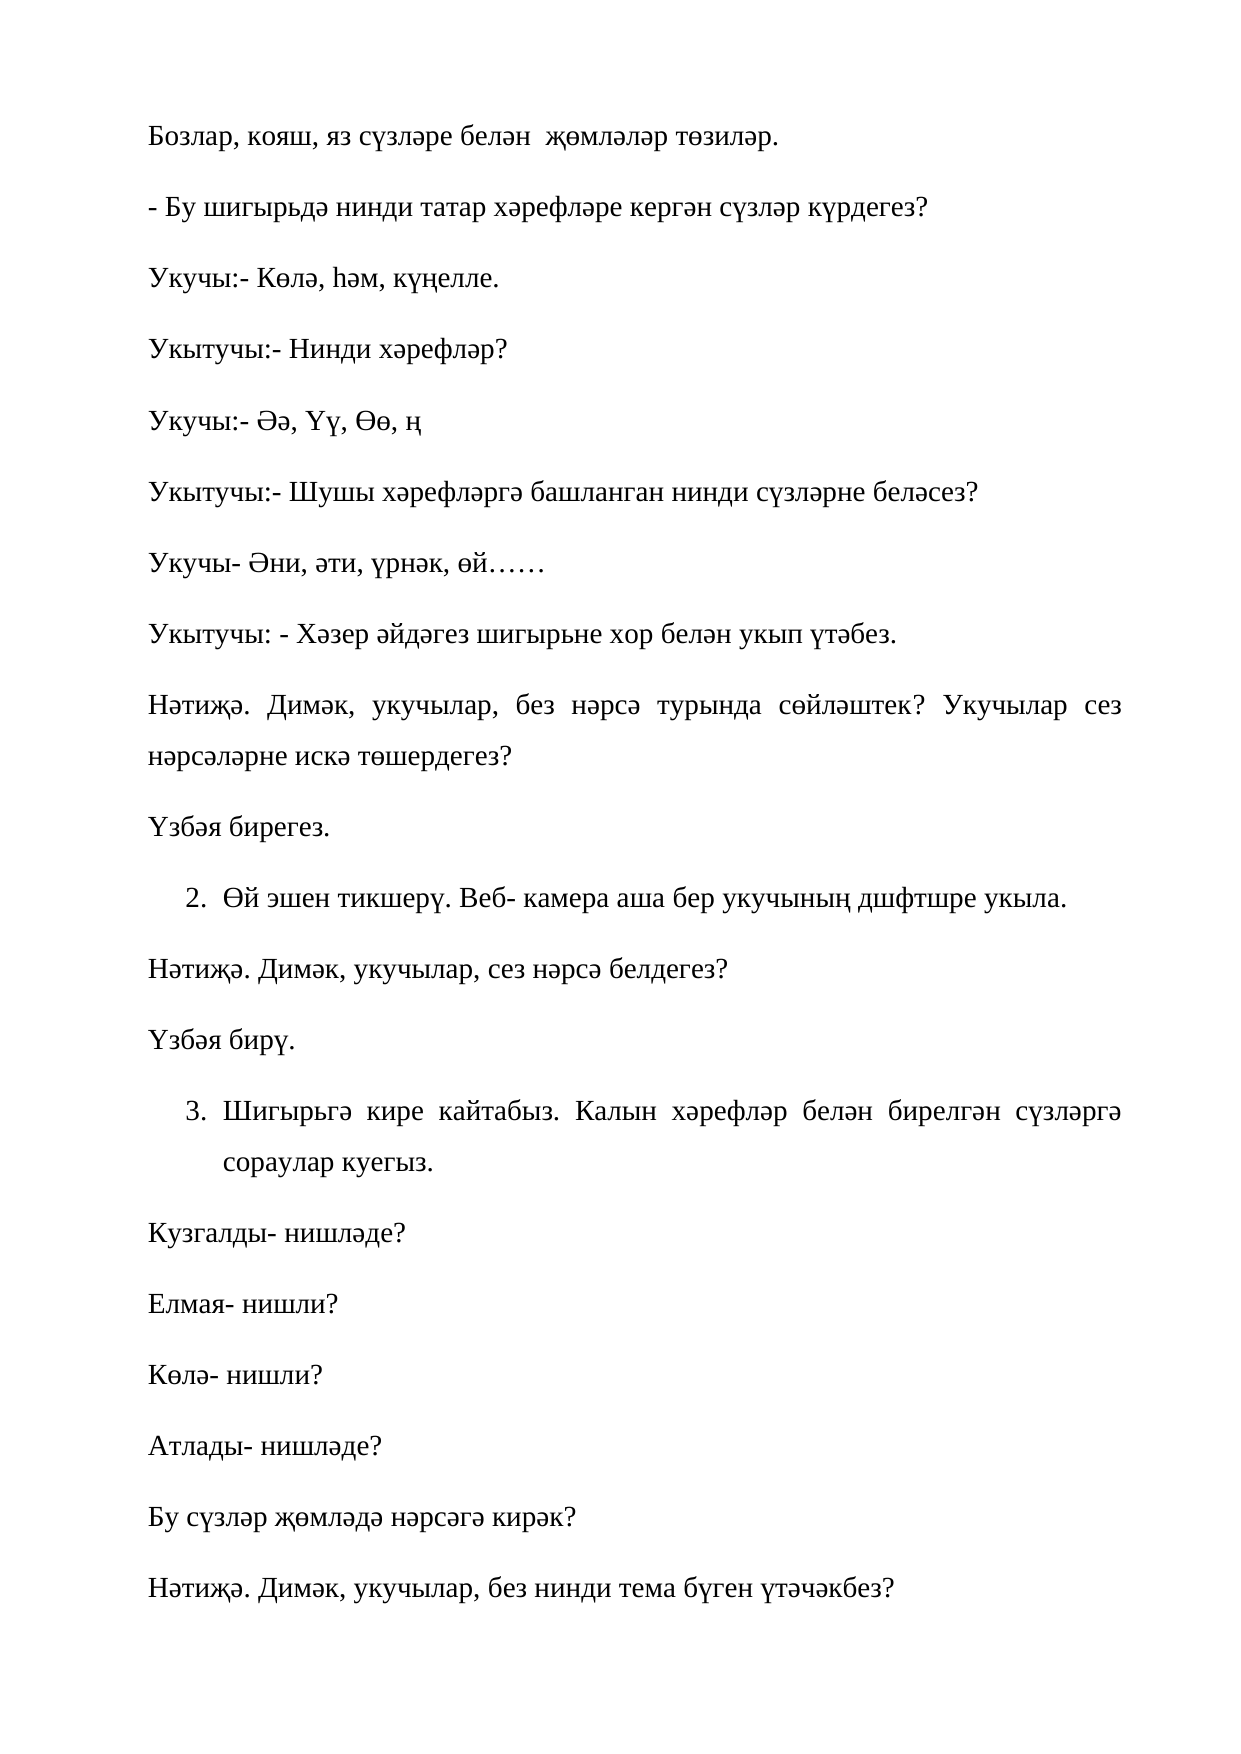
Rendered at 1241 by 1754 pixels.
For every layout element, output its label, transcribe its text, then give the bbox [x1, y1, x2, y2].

text Нәтиҗә. Димәк, укучылар, без нинди тема бүген үтәчәкбез? [148, 1571, 1122, 1604]
text Укучы:- Әә, Үү, Өө, ң [148, 403, 1122, 436]
list Өй эшен тикшерү. Веб- камера аша бер укучының дшфтшре укыла. [185, 880, 1122, 913]
text Көлә- нишли? [148, 1357, 1122, 1391]
text - Бу шигырьдә нинди татар хәрефләре кергән сүзләр күрдегез? [148, 189, 1122, 223]
text Бу сүзләр җөмләдә нәрсәгә кирәк? [148, 1499, 1122, 1533]
text Нәтиҗә. Димәк, укучылар, без нәрсә турында сөйләштек? Укучылар сез нәрсәләрне искә төшердегез? [148, 687, 1122, 771]
text Бозлар, кояш, яз сүзләре белән җөмләләр төзиләр. [148, 118, 1122, 152]
text Атлады- нишләде? [148, 1428, 1122, 1462]
list Шигырьгә кире кайтабыз. Калын хәрефләр белән бирелгән сүзләргә сораулар куегыз. [185, 1093, 1122, 1177]
text Укучы:- Көлә, һәм, күңелле. [148, 260, 1122, 294]
text Укытучы: - Хәзер әйдәгез шигырьне хор белән укып үтәбез. [148, 616, 1122, 650]
text Кузгалды- нишләде? [148, 1215, 1122, 1248]
text Нәтиҗә. Димәк, укучылар, сез нәрсә белдегез? [148, 951, 1122, 984]
text Үзбәя бирү. [148, 1022, 1122, 1056]
text Елмая- нишли? [148, 1286, 1122, 1319]
text Үзбәя бирегез. [148, 809, 1122, 842]
text Укытучы:- Нинди хәрефләр? [148, 332, 1122, 365]
text Укучы- Әни, әти, үрнәк, өй…… [148, 545, 1122, 578]
text Укытучы:- Шушы хәрефләргә башланган нинди сүзләрне беләсез? [148, 474, 1122, 507]
